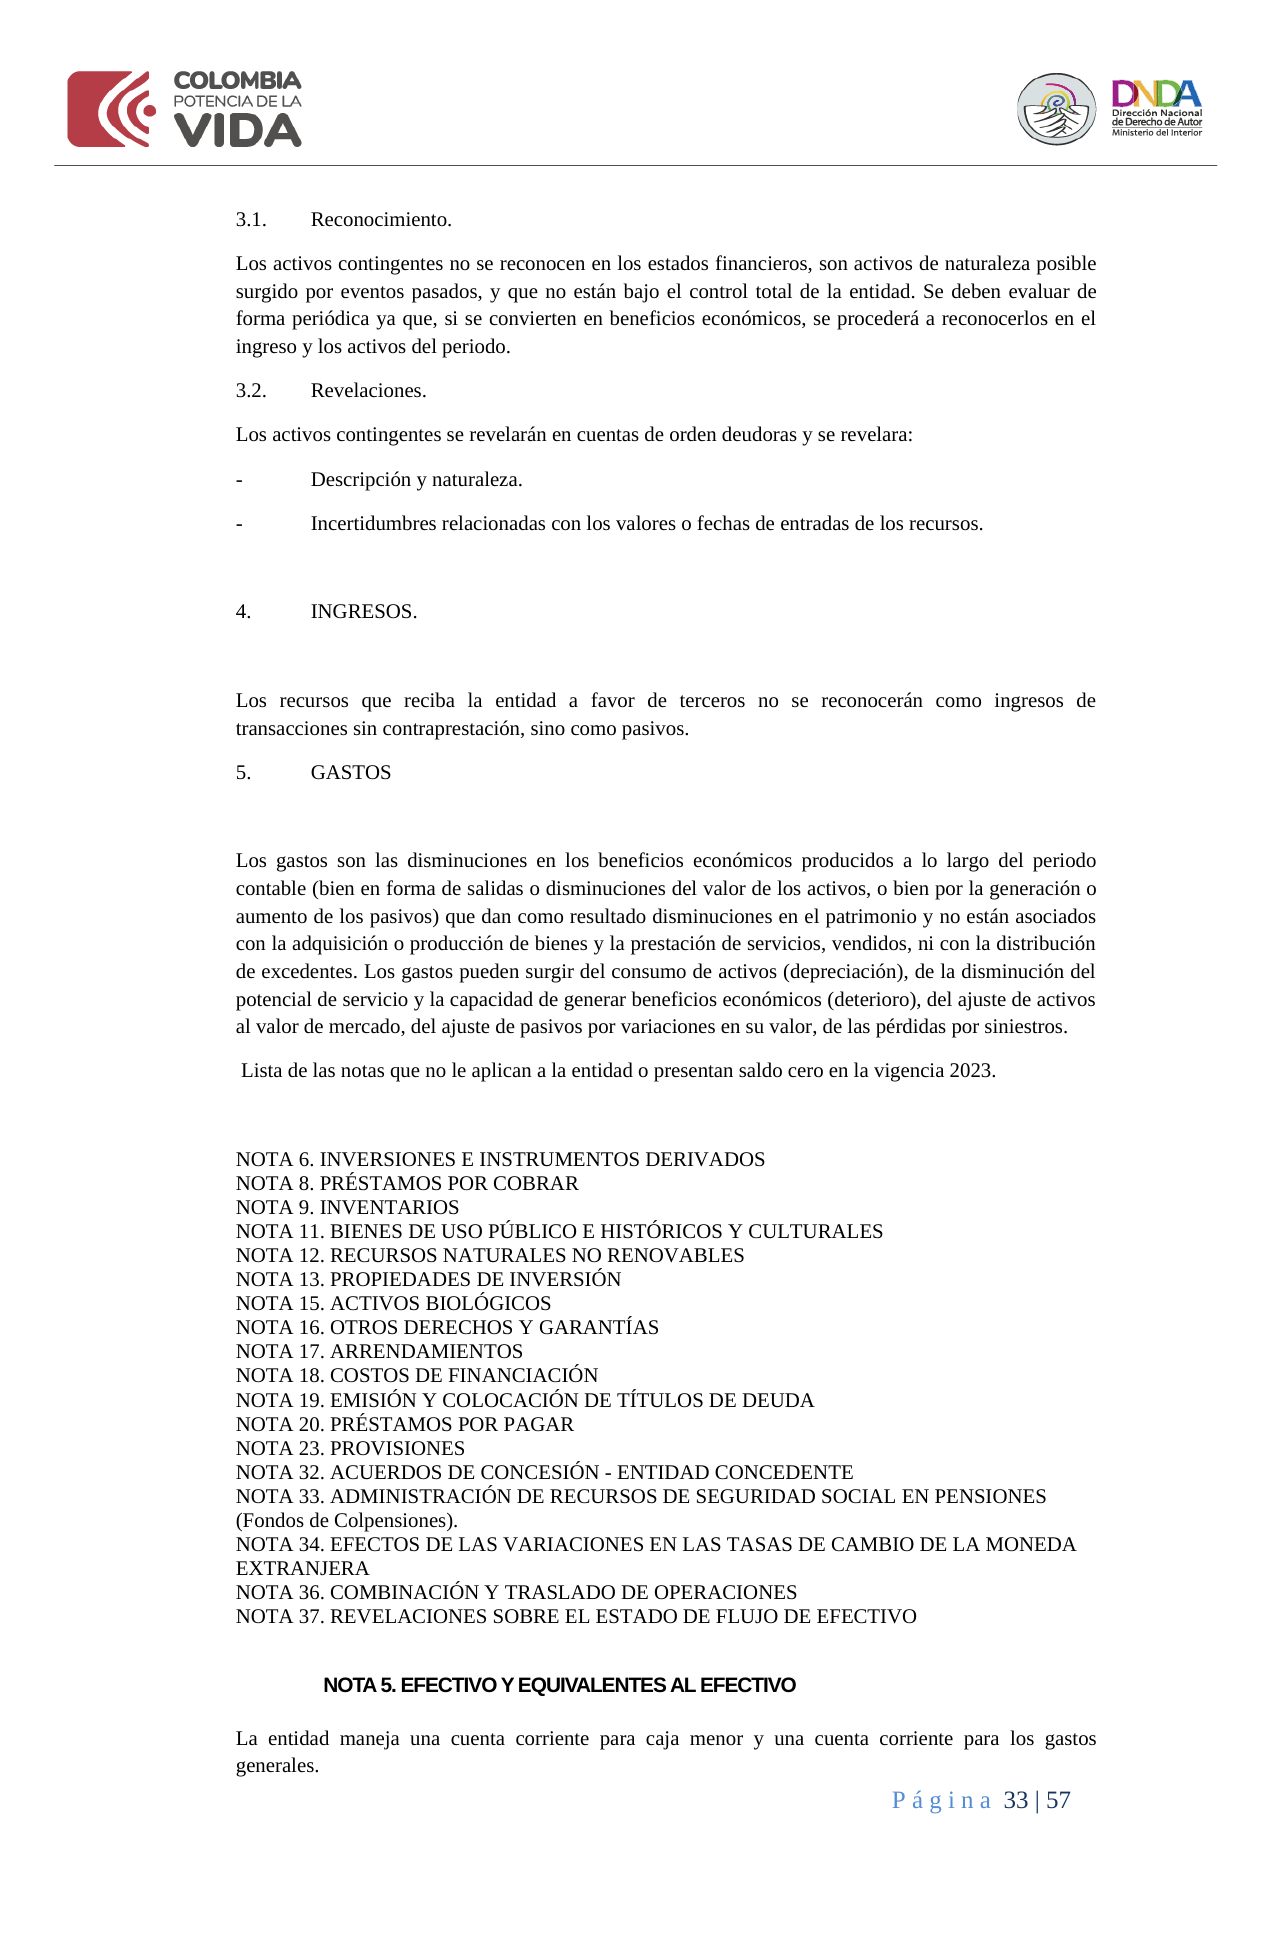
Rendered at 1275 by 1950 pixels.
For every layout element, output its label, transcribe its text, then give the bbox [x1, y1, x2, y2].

text NOTA 12. RECURSOS NATURALES NO RENOVABLES [236, 1243, 1098, 1267]
text NOTA 11. BIENES DE USO PÚBLICO E HISTÓRICOS Y CULTURALES [236, 1219, 1098, 1243]
text 4. INGRESOS. [236, 599, 1098, 623]
text NOTA 15. ACTIVOS BIOLÓGICOS [236, 1291, 1098, 1315]
text NOTA 34. EFECTOS DE LAS VARIACIONES EN LAS TASAS DE CAMBIO DE LA MONEDA EXTRANJERA [236, 1532, 1098, 1580]
text NOTA 16. OTROS DERECHOS Y GARANTÍAS [236, 1315, 1098, 1339]
text - Descripción y naturaleza. [236, 467, 1098, 491]
text La entidad maneja una cuenta corriente para caja menor y una cuenta corriente para los gastos generales. [236, 1726, 1098, 1777]
text NOTA 37. REVELACIONES SOBRE EL ESTADO DE FLUJO DE EFECTIVO [236, 1604, 1098, 1628]
text NOTA 36. COMBINACIÓN Y TRASLADO DE OPERACIONES [236, 1580, 1098, 1604]
text NOTA 20. PRÉSTAMOS POR PAGAR [236, 1412, 1098, 1436]
text NOTA 6. INVERSIONES E INSTRUMENTOS DERIVADOS [236, 1147, 1098, 1171]
text NOTA 18. COSTOS DE FINANCIACIÓN [236, 1363, 1098, 1387]
text Lista de las notas que no le aplican a la entidad o presentan saldo cero en la vigencia 2023. [236, 1058, 1098, 1082]
text NOTA 9. INVENTARIOS [236, 1195, 1098, 1219]
text NOTA 33. ADMINISTRACIÓN DE RECURSOS DE SEGURIDAD SOCIAL EN PENSIONES (Fondos de Colpensiones). [236, 1484, 1098, 1532]
text - Incertidumbres relacionadas con los valores o fechas de entradas de los recursos. [236, 511, 1098, 535]
picture [1, 31, 1272, 186]
text NOTA 32. ACUERDOS DE CONCESIÓN - ENTIDAD CONCEDENTE [236, 1460, 1098, 1484]
text Los activos contingentes se revelarán en cuentas de orden deudoras y se revelara: [236, 422, 1098, 446]
text NOTA 23. PROVISIONES [236, 1436, 1098, 1460]
text 3.1. Reconocimiento. [236, 207, 1098, 231]
text NOTA 19. EMISIÓN Y COLOCACIÓN DE TÍTULOS DE DEUDA [236, 1387, 1098, 1412]
text Los gastos son las disminuciones en los beneficios económicos producidos a lo largo del periodo contable (bien en forma de salidas o disminuciones del valor de los activos, o bien por la generación o aumento de los pasivos) que dan como resultado disminuciones en el patrimonio y no están asociados con la adquisición o producción de bienes y la prestación de servicios, vendidos, ni con la distribución de excedentes. Los gastos pueden surgir del consumo de activos (depreciación), de la disminución del potencial de servicio y la capacidad de generar beneficios económicos (deterioro), del ajuste de activos al valor de mercado, del ajuste de pasivos por variaciones en su valor, de las pérdidas por siniestros. [236, 848, 1098, 1038]
text Los activos contingentes no se reconocen en los estados financieros, son activos de naturaleza posible surgido por eventos pasados, y que no están bajo el control total de la entidad. Se deben evaluar de forma periódica ya que, si se convierten en beneficios económicos, se procederá a reconocerlos en el ingreso y los activos del periodo. [236, 251, 1098, 358]
subtitle NOTA 5. EFECTIVO Y EQUIVALENTES AL EFECTIVO [323, 1672, 1123, 1696]
text NOTA 17. ARRENDAMIENTOS [236, 1339, 1098, 1363]
text NOTA 13. PROPIEDADES DE INVERSIÓN [236, 1267, 1098, 1291]
text 3.2. Revelaciones. [236, 378, 1098, 402]
text 5. GASTOS [236, 760, 1098, 784]
text Los recursos que reciba la entidad a favor de terceros no se reconocerán como ingresos de transacciones sin contraprestación, sino como pasivos. [236, 688, 1098, 740]
text NOTA 8. PRÉSTAMOS POR COBRAR [236, 1171, 1098, 1195]
